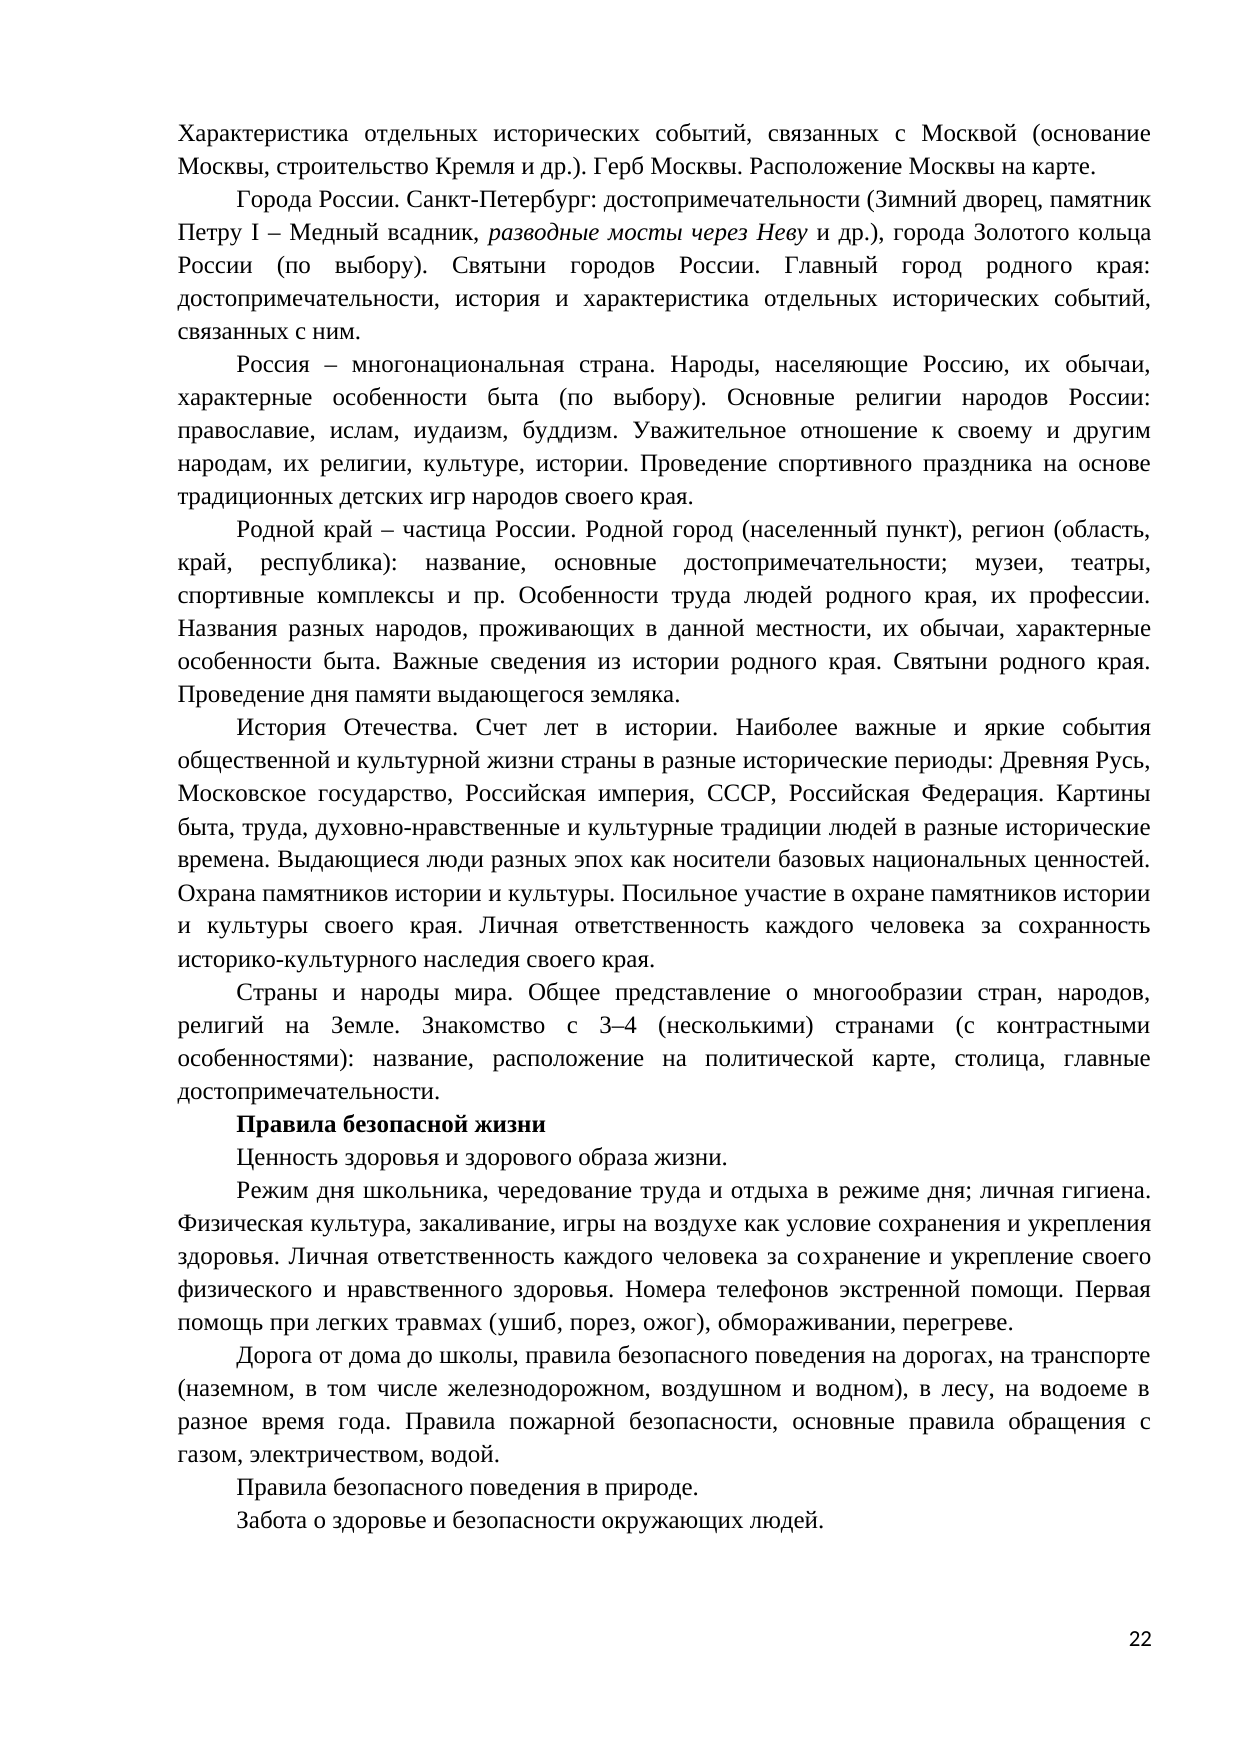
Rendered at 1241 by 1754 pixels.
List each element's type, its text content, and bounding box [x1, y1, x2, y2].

text Ценность здоровья и здорового образа жизни. [177, 1142, 1152, 1171]
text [177, 118, 1152, 180]
text Правила безопасного поведения в природе. [177, 1472, 1152, 1501]
text Забота о здоровье и безопасности окружающих людей. [177, 1505, 1152, 1534]
text Родной край – частица России. Родной город (населенный пункт), регион (область, край, республика): название, основные достопримечательности; музеи, театры, спортивные комплексы и пр. Особенности труда людей родного края, их профессии. Названия разных народов, проживающих в данной местности, их обычаи, характерные особенности быта. Важные сведения из истории родного края. Святыни родного края. Проведение дня памяти выдающегося земляка. [177, 514, 1152, 708]
text Правила безопасной жизни [177, 1109, 1152, 1137]
text Города России. Санкт-Петербург: достопримечательности (Зимний дворец, памятник Петру I – Медный всадник, разводные мосты через Неву и др.), города Золотого кольца России (по выбору). Святыни городов России. Главный город родного края: достопримечательности, история и характеристика отдельных исторических событий, связанных с ним. [177, 184, 1152, 345]
text Дорога от дома до школы, правила безопасного поведения на дорогах, на транспорте (наземном, в том числе железнодорожном, воздушном и водном), в лесу, на водоеме в разное время года. Правила пожарной безопасности, основные правила обращения с газом, электричеством, водой. [177, 1340, 1152, 1468]
text История Отечества. Счет лет в истории. Наиболее важные и яркие события общественной и культурной жизни страны в разные исторические периоды: Древняя Русь, Московское государство, Российская империя, СССР, Российская Федерация. Картины быта, труда, духовно-нравственные и культурные традиции людей в разные исторические времена. Выдающиеся люди разных эпох как носители базовых национальных ценностей. Охрана памятников истории и культуры. Посильное участие в охране памятников истории и культуры своего края. Личная ответственность каждого человека за сохранность историко-культурного наследия своего края. [177, 712, 1152, 972]
text Россия – многонациональная страна. Народы, населяющие Россию, их обычаи, характерные особенности быта (по выбору). Основные религии народов России: православие, ислам, иудаизм, буддизм. Уважительное отношение к своему и другим народам, их религии, культуре, истории. Проведение спортивного праздника на основе традиционных детских игр народов своего края. [177, 349, 1152, 510]
text Страны и народы мира. Общее представление о многообразии стран, народов, религий на Земле. Знакомство с 3–4 (несколькими) странами (с контрастными особенностями): название, расположение на политической карте, столица, главные достопримечательности. [177, 977, 1152, 1104]
text Режим дня школьника, чередование труда и отдыха в режиме дня; личная гигиена. Физическая культура, закаливание, игры на воздухе как условие сохранения и укрепления здоровья. Личная ответственность каждого человека за сохранение и укрепление своего физического и нравственного здоровья. Номера телефонов экстренной помощи. Первая помощь при легких травмах (ушиб, порез, ожог), обмораживании, перегреве. [177, 1175, 1152, 1336]
